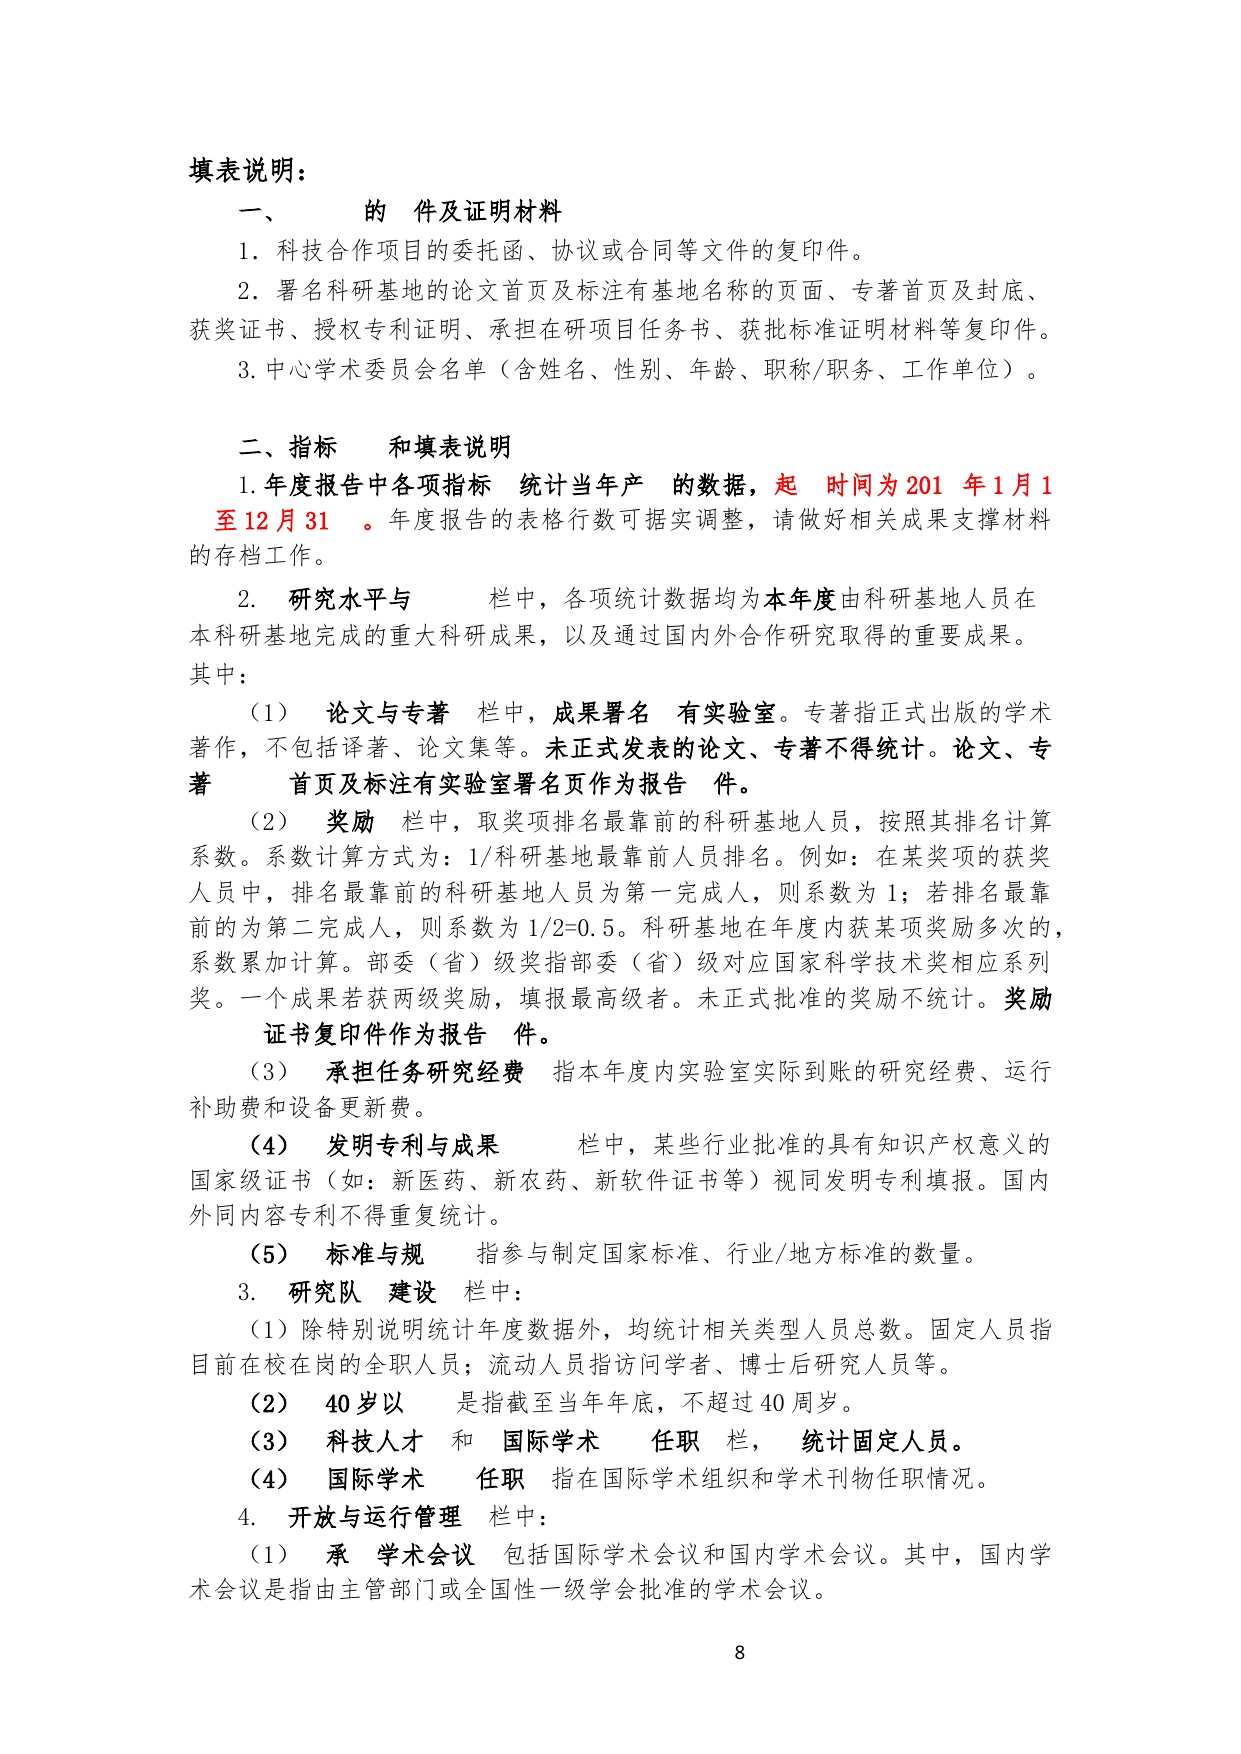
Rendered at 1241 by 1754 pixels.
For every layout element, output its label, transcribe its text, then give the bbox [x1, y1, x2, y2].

text （3）“承担任务研究经费”指本年度内实验室实际到账的研究经费、运行补助费和设备更新费。 [187, 1052, 1053, 1123]
text 1．科技合作项目的委托函、协议或合同等文件的复印件。 [187, 229, 1053, 268]
text 填表说明： [187, 151, 1053, 187]
text 一、需提供的附件及证明材料 [187, 189, 1053, 229]
text （1）除特别说明统计年度数据外，均统计相关类型人员总数。固定人员指目前在校在岗的全职人员；流动人员指访问学者、博士后研究人员等。 [187, 1310, 1053, 1381]
text 3.“研究队伍建设”栏中： [187, 1272, 1053, 1308]
text （2）“奖励”栏中，取奖项排名最靠前的科研基地人员，按照其排名计算系数。系数计算方式为：1/科研基地最靠前人员排名。例如：在某奖项的获奖人员中，排名最靠前的科研基地人员为第一完成人，则系数为1；若排名最靠前的为第二完成人，则系数为1/2=0.5。科研基地在年度内获某项奖励多次的，系数累加计算。部委（省）级奖指部委（省）级对应国家科学技术奖相应系列奖。一个成果若获两级奖励，填报最高级者。未正式批准的奖励不统计。奖励需提供证书复印件作为报告附件。 [187, 802, 1053, 1050]
text （5）“标准与规范”指参与制定国家标准、行业/地方标准的数量。 [187, 1234, 1053, 1270]
text 3.中心学术委员会名单（含姓名、性别、年龄、职称/职务、工作单位）。 [187, 348, 1053, 388]
text 2.“研究水平与贡献”栏中，各项统计数据均为本年度由科研基地人员在本科研基地完成的重大科研成果，以及通过国内外合作研究取得的重要成果。其中： [187, 574, 1053, 693]
text 二、指标解释和填表说明 [187, 427, 1053, 463]
text （3）“科技人才”和“国际学术机构任职”栏，只统计固定人员。 [187, 1421, 1053, 1457]
text （2）“40岁以下”是指截至当年年底，不超过40周岁。 [187, 1383, 1053, 1419]
text （4）“发明专利与成果转化”栏中，某些行业批准的具有知识产权意义的国家级证书（如：新医药、新农药、新软件证书等）视同发明专利填报。国内外同内容专利不得重复统计。 [187, 1126, 1053, 1232]
text 2．署名科研基地的论文首页及标注有基地名称的页面、专著首页及封底、获奖证书、授权专利证明、承担在研项目任务书、获批标准证明材料等复印件。 [187, 268, 1053, 348]
text （1）“承办学术会议”包括国际学术会议和国内学术会议。其中，国内学术会议是指由主管部门或全国性一级学会批准的学术会议。 [187, 1535, 1053, 1606]
text （4）“国际学术机构任职”指在国际学术组织和学术刊物任职情况。 [187, 1459, 1053, 1495]
text 4.“开放与运行管理”栏中： [187, 1497, 1053, 1533]
text 1.年度报告中各项指标只统计当年产生的数据，起止时间为2017年1月1日至12月31日。年度报告的表格行数可据实调整，请做好相关成果支撑材料的存档工作。 [187, 465, 1053, 571]
text （1）“论文与专著”栏中，成果署名须有实验室。专著指正式出版的学术著作，不包括译著、论文集等。未正式发表的论文、专著不得统计。论文、专著需提供首页及标注有实验室署名页作为报告附件。 [187, 693, 1053, 799]
